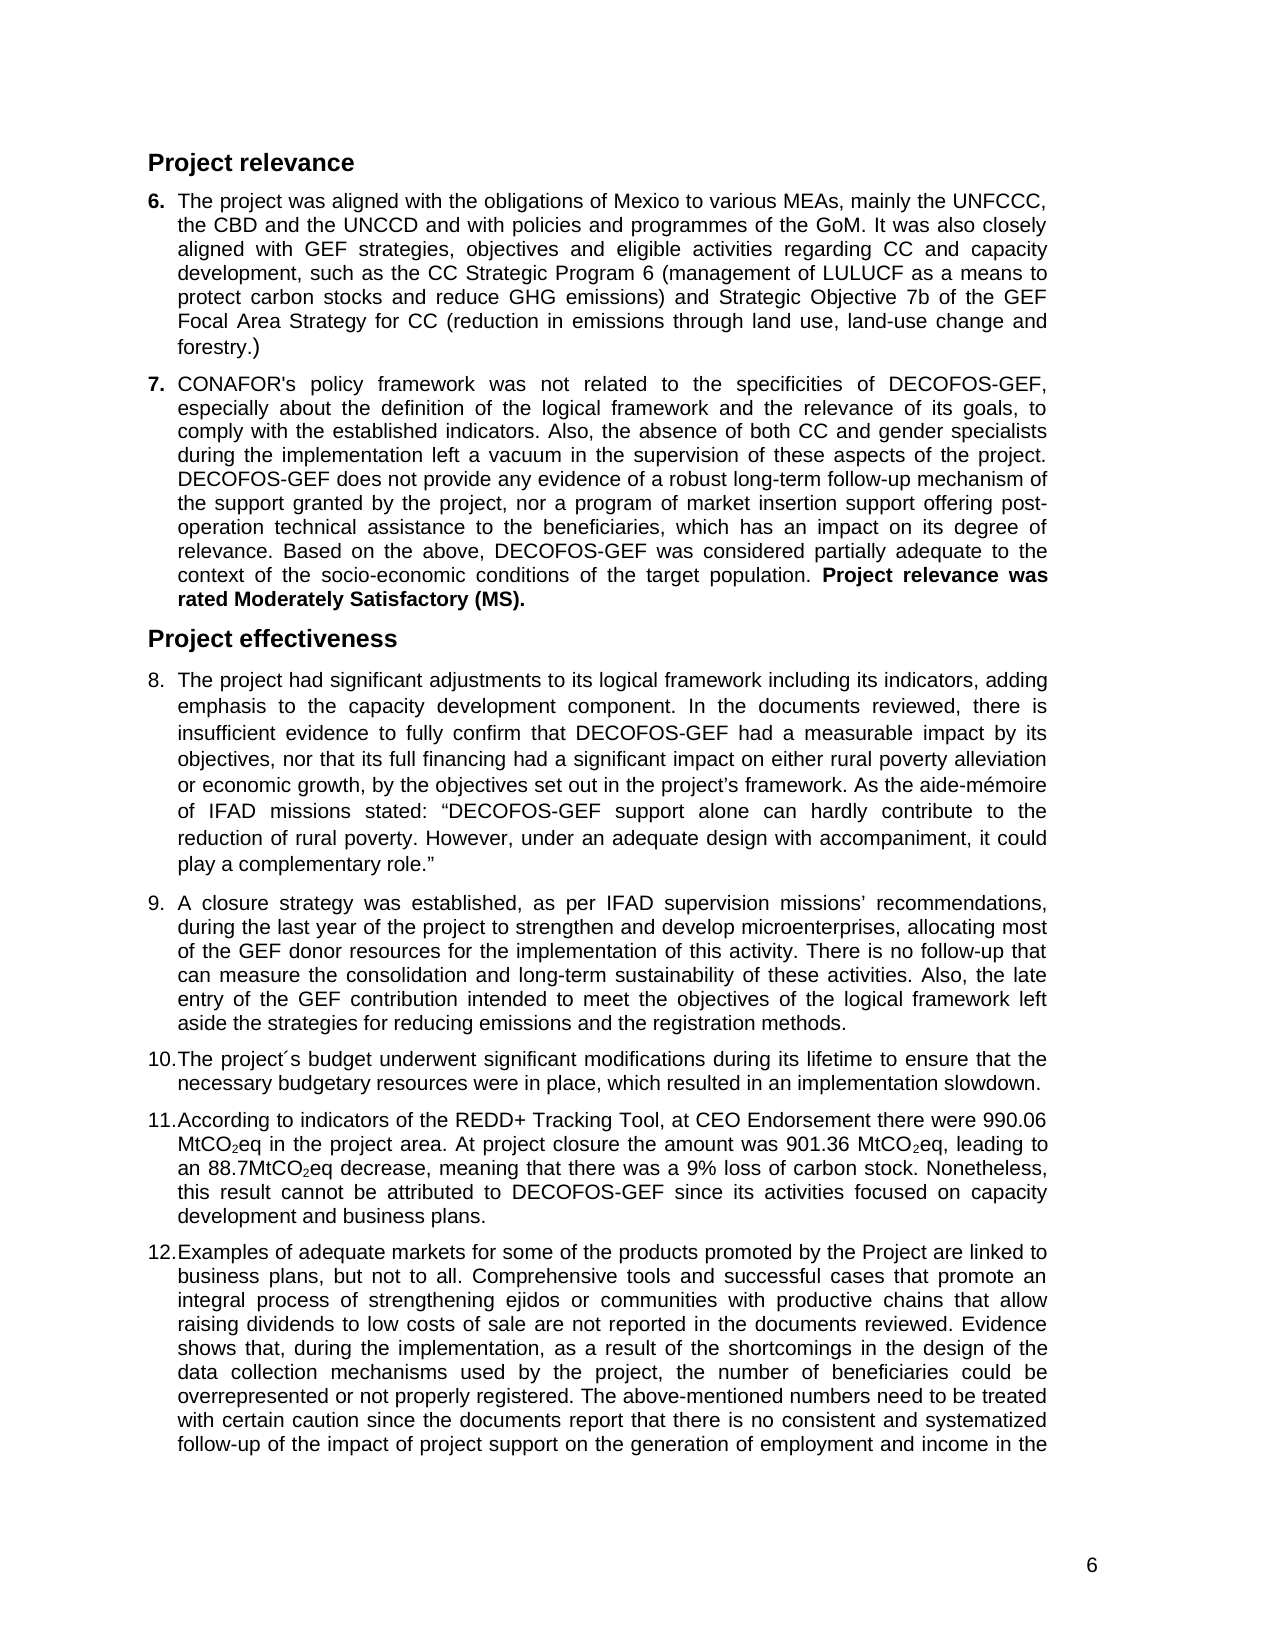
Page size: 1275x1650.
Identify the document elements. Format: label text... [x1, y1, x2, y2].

list Project effectiveness [148, 623, 1048, 652]
list According to indicators of the REDD+ Tracking Tool, at CEO Endorsement there were 990.06 MtCO2eq in the project area. At project closure the amount was 901.36 MtCO2eq, leading to an 88.7MtCO2eq decrease, meaning that there was a 9% loss of carbon stock. Nonetheless, this result cannot be attributed to DECOFOS-GEF since its activities focused on capacity development and business plans. [148, 1108, 1048, 1227]
list The project had significant adjustments to its logical framework including its indicators, adding emphasis to the capacity development component. In the documents reviewed, there is insufficient evidence to fully confirm that DECOFOS-GEF had a measurable impact by its objectives, nor that its full financing had a significant impact on either rural poverty alleviation or economic growth, by the objectives set out in the project’s framework. As the aide-mémoire of IFAD missions stated: “DECOFOS-GEF support alone can hardly contribute to the reduction of rural poverty. However, under an adequate design with accompaniment, it could play a complementary role.” [148, 668, 1048, 876]
list The project´s budget underwent significant modifications during its lifetime to ensure that the necessary budgetary resources were in place, which resulted in an implementation slowdown. [148, 1047, 1048, 1095]
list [148, 1240, 1048, 1456]
list The project was aligned with the obligations of Mexico to various MEAs, mainly the UNFCCC, the CBD and the UNCCD and with policies and programmes of the GoM. It was also closely aligned with GEF strategies, objectives and eligible activities regarding CC and capacity development, such as the CC Strategic Program 6 (management of LULUCF as a means to protect carbon stocks and reduce GHG emissions) and Strategic Objective 7b of the GEF Focal Area Strategy for CC (reduction in emissions through land use, land-use change and forestry.) [148, 189, 1048, 359]
list A closure strategy was established, as per IFAD supervision missions’ recommendations, during the last year of the project to strengthen and develop microenterprises, allocating most of the GEF donor resources for the implementation of this activity. There is no follow-up that can measure the consolidation and long-term sustainability of these activities. Also, the late entry of the GEF contribution intended to meet the objectives of the logical framework left aside the strategies for reducing emissions and the registration methods. [148, 891, 1048, 1035]
list Project relevance [148, 148, 1048, 176]
list CONAFOR's policy framework was not related to the specificities of DECOFOS-GEF, especially about the definition of the logical framework and the relevance of its goals, to comply with the established indicators. Also, the absence of both CC and gender specialists during the implementation left a vacuum in the supervision of these aspects of the project. DECOFOS-GEF does not provide any evidence of a robust long-term follow-up mechanism of the support granted by the project, nor a program of market insertion support offering post-operation technical assistance to the beneficiaries, which has an impact on its degree of relevance. Based on the above, DECOFOS-GEF was considered partially adequate to the context of the socio-economic conditions of the target population. Project relevance was rated Moderately Satisfactory (MS). [148, 371, 1048, 611]
